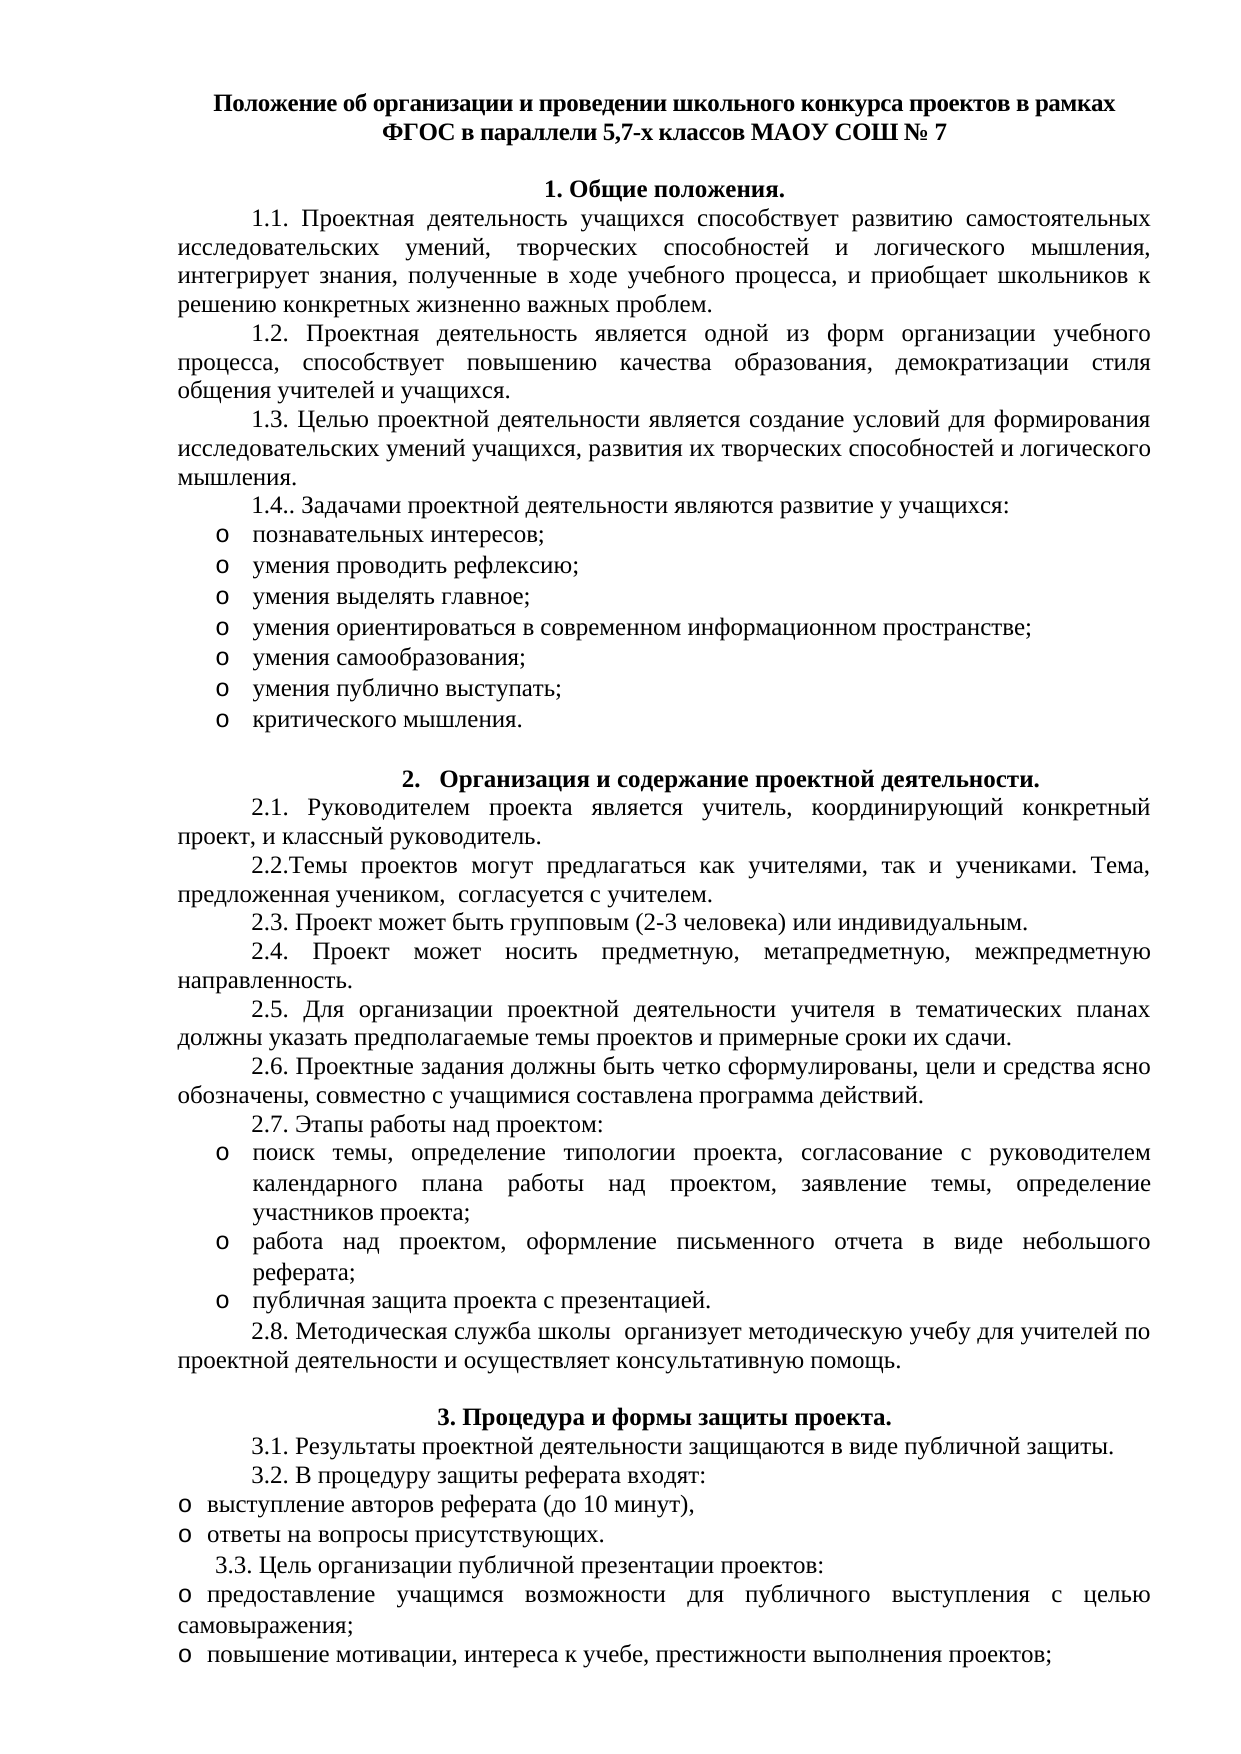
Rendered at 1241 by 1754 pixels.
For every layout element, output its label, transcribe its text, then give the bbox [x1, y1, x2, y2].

list Организация и содержание проектной деятельности. [290, 764, 1152, 792]
list умения ориентироваться в современном информационном пространстве; [215, 612, 1152, 642]
list выступление авторов реферата (до 10 минут), [177, 1489, 1152, 1519]
text 3.3. Цель организации публичной презентации проектов: [177, 1550, 1152, 1579]
text 1.4.. Задачами проектной деятельности являются развитие у учащихся: [177, 490, 1152, 519]
text 3.2. В процедуру защиты реферата входят: [177, 1460, 1152, 1489]
text Положение об организации и проведении школьного конкурса проектов в рамках ФГОС в параллели 5,7-х классов МАОУ СОШ № 7 [177, 88, 1152, 145]
text 3.1. Результаты проектной деятельности защищаются в виде публичной защиты. [177, 1431, 1152, 1460]
text 2.3. Проект может быть групповым (2-3 человека) или индивидуальным. [177, 907, 1152, 936]
list умения проводить рефлексию; [215, 550, 1152, 581]
list умения самообразования; [215, 642, 1152, 673]
text 2.8. Методическая служба школы организует методическую учебу для учителей по проектной деятельности и осуществляет консультативную помощь. [177, 1316, 1152, 1374]
list повышение мотивации, интереса к учебе, престижности выполнения проектов; [177, 1639, 1152, 1669]
text 3. Процедура и формы защиты проекта. [177, 1402, 1152, 1431]
list работа над проектом, оформление письменного отчета в виде небольшого реферата; [215, 1226, 1152, 1285]
text 2.5. Для организации проектной деятельности учителя в тематических планах должны указать предполагаемые темы проектов и примерные сроки их сдачи. [177, 994, 1152, 1051]
list умения публично выступать; [215, 673, 1152, 704]
text 1.1. Проектная деятельность учащихся способствует развитию самостоятельных исследовательских умений, творческих способностей и логического мышления, интегрирует знания, полученные в ходе учебного процесса, и приобщает школьников к решению конкретных жизненно важных проблем. [177, 203, 1152, 318]
text 2.6. Проектные задания должны быть четко сформулированы, цели и средства ясно обозначены, совместно с учащимися составлена программа действий. [177, 1051, 1152, 1109]
text 1.3. Целью проектной деятельности является создание условий для формирования исследовательских умений учащихся, развития их творческих способностей и логического мышления. [177, 404, 1152, 490]
text 2.1. Руководителем проекта является учитель, координирующий конкретный проект, и классный руководитель. [177, 792, 1152, 850]
text 1.2. Проектная деятельность является одной из форм организации учебного процесса, способствует повышению качества образования, демократизации стиля общения учителей и учащихся. [177, 318, 1152, 404]
list умения выделять главное; [215, 581, 1152, 612]
list познавательных интересов; [215, 519, 1152, 550]
list поиск темы, определение типологии проекта, согласование с руководителем календарного плана работы над проектом, заявление темы, определение участников проекта; [215, 1137, 1152, 1226]
list публичная защита проекта с презентацией. [215, 1285, 1152, 1316]
text 2.4. Проект может носить предметную, метапредметную, межпредметную направленность. [177, 936, 1152, 994]
list ответы на вопросы присутствующих. [177, 1519, 1152, 1550]
text 2.7. Этапы работы над проектом: [177, 1109, 1152, 1137]
list предоставление учащимся возможности для публичного выступления с целью самовыражения; [177, 1579, 1152, 1639]
text 2.2.Темы проектов могут предлагаться как учителями, так и учениками. Тема, предложенная учеником, согласуется с учителем. [177, 850, 1152, 907]
text 1. Общие положения. [177, 174, 1152, 203]
list критического мышления. [215, 704, 1152, 735]
